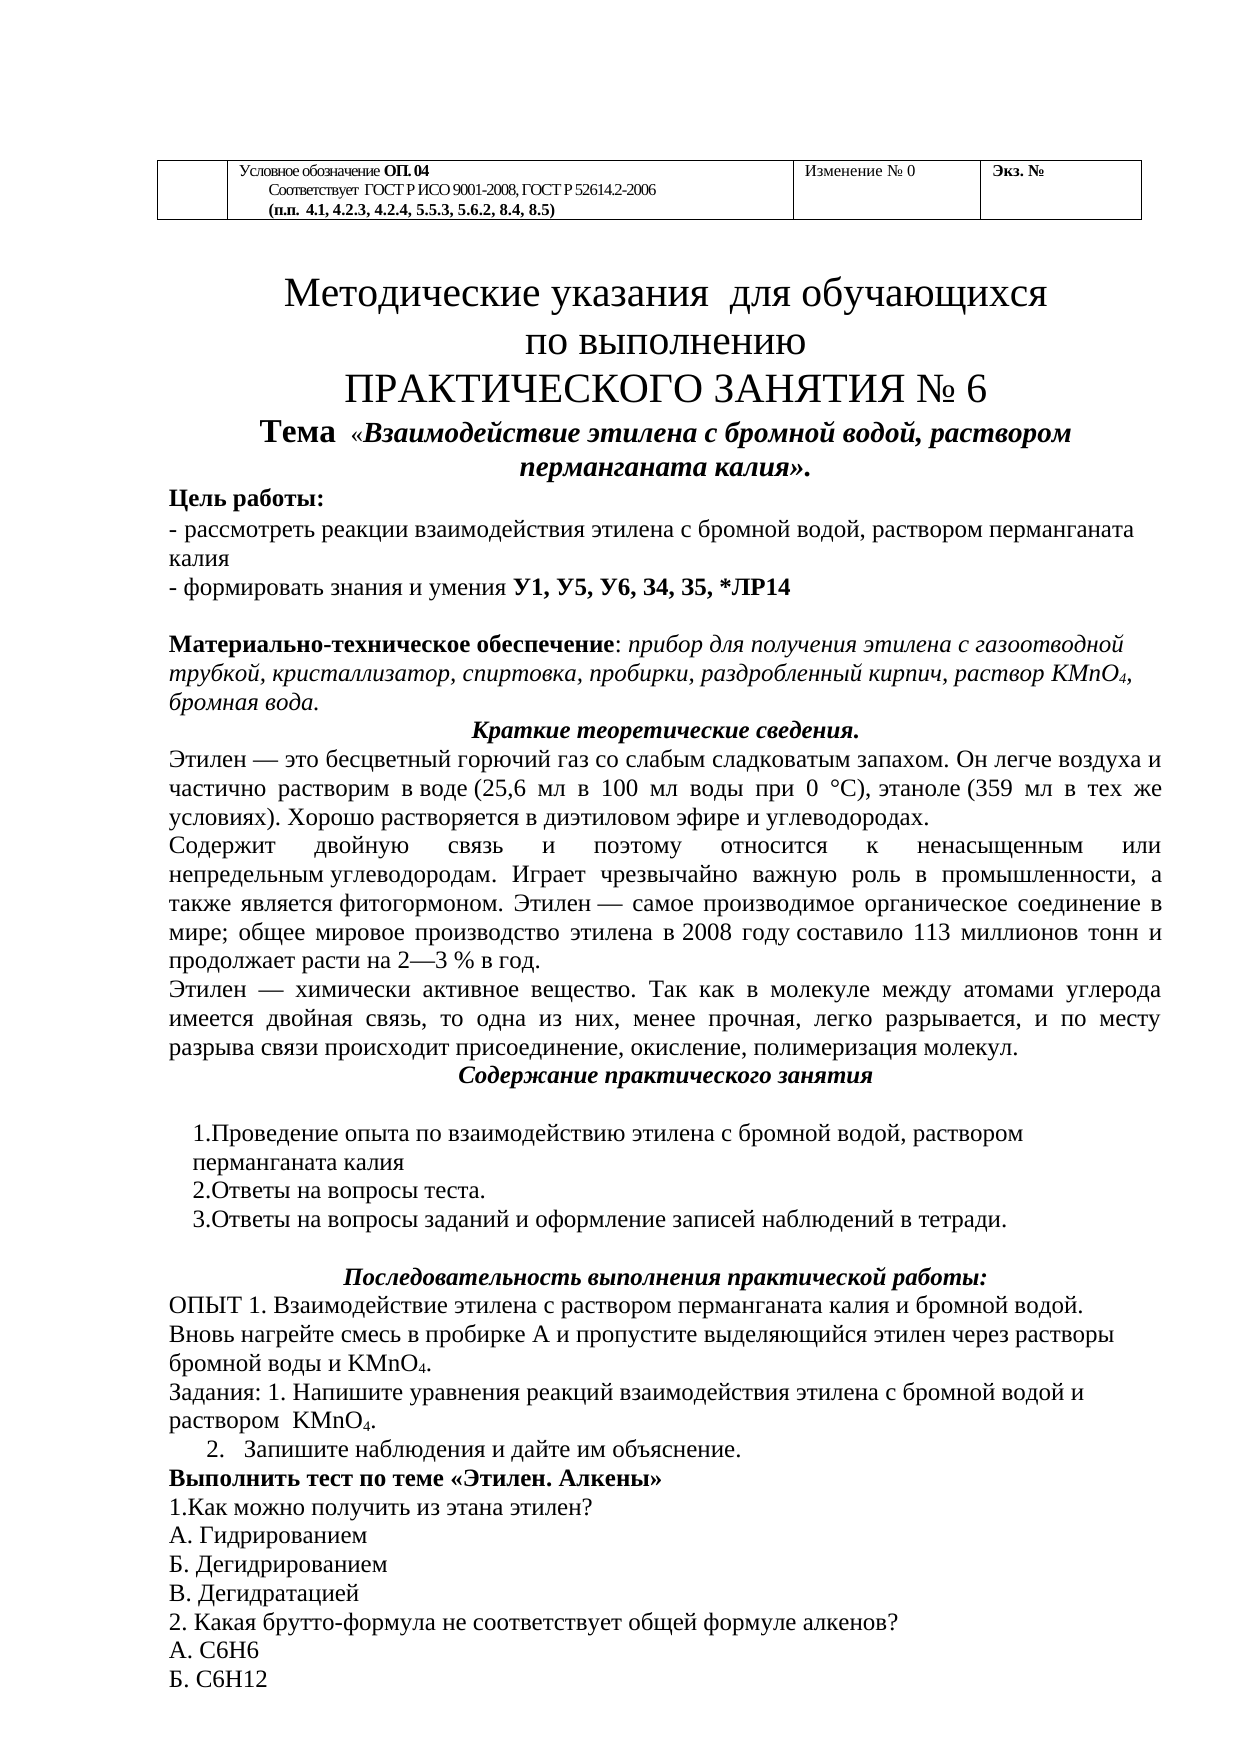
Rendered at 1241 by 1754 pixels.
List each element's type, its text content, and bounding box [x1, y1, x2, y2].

text Б. Дегидрированием [169, 1549, 1162, 1578]
text - формировать знания и умения У1, У5, У6, З4, З5, *ЛР14 [169, 572, 1162, 601]
text 2. Какая брутто-формула не соответствует общей формуле алкенов? [169, 1607, 1162, 1636]
text Этилен — это бесцветный горючий газ со слабым сладковатым запахом. Он легче воздуха и частично растворим в воде (25,6 мл в 100 мл воды при 0 °C), этаноле (359 мл в тех же условиях). Хорошо растворяется в диэтиловом эфире и углеводородах. [169, 744, 1162, 831]
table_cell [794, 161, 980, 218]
text Вновь нагрейте смесь в пробирке А и пропустите выделяющийся этилен через растворы бромной воды и KMnO4. [169, 1319, 1162, 1377]
text А. Гидрированием [169, 1521, 1162, 1549]
text 1.Проведение опыта по взаимодействию этилена с бромной водой, раствором перманганата калия [192, 1118, 1162, 1176]
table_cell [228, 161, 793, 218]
text ПРАКТИЧЕСКОГО ЗАНЯТИЯ № 6 [169, 363, 1162, 411]
text В. Дегидратацией [169, 1578, 1162, 1607]
text Цель работы: [169, 483, 1162, 512]
text 2.Ответы на вопросы теста. [192, 1176, 1162, 1204]
text Материально-техническое обеспечение: прибор для получения этилена с газоотводной трубкой, кристаллизатор, спиртовка, пробирки, раздробленный кирпич, раствор KMnO4, бромная вода. [169, 629, 1162, 716]
text Краткие теоретические сведения. [169, 716, 1162, 744]
text Методические указания для обучающихся [169, 267, 1162, 315]
text Содержит двойную связь и поэтому относится к ненасыщенным или непредельным углеводородам. Играет чрезвычайно важную роль в промышленности, а также является фитогормоном. Этилен — самое производимое органическое соединение в мире; общее мировое производство этилена в 2008 году составило 113 миллионов тонн и продолжает расти на 2—3 % в год. [169, 831, 1162, 974]
text Выполнить тест по теме «Этилен. Алкены» [169, 1463, 1162, 1492]
text Задания: 1. Напишите уравнения реакций взаимодействия этилена с бромной водой и раствором KMnO4. [169, 1377, 1162, 1434]
text Б. C6H12 [169, 1664, 1162, 1693]
text Тема «Взаимодействие этилена с бромной водой, раствором перманганата калия». [169, 411, 1162, 483]
text Этилен — химически активное вещество. Так как в молекуле между атомами углерода имеется двойная связь, то одна из них, менее прочная, легко разрывается, и по месту разрыва связи происходит присоединение, окисление, полимеризация молекул. [169, 974, 1162, 1061]
text А. C6H6 [169, 1636, 1162, 1664]
text по выполнению [169, 315, 1162, 363]
text 3.Ответы на вопросы заданий и оформление записей наблюдений в тетради. [192, 1204, 1162, 1233]
text Последовательность выполнения практической работы: [169, 1262, 1162, 1291]
text ОПЫТ 1. Взаимодействие этилена с раствором перманганата калия и бромной водой. [169, 1291, 1162, 1319]
list Запишите наблюдения и дайте им объяснение. [206, 1434, 1162, 1463]
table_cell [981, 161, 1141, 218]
text Содержание практического занятия [169, 1061, 1162, 1089]
text - рассмотреть реакции взаимодействия этилена с бромной водой, раствором перманганата калия [169, 512, 1162, 572]
text 1.Как можно получить из этана этилен? [169, 1492, 1162, 1521]
